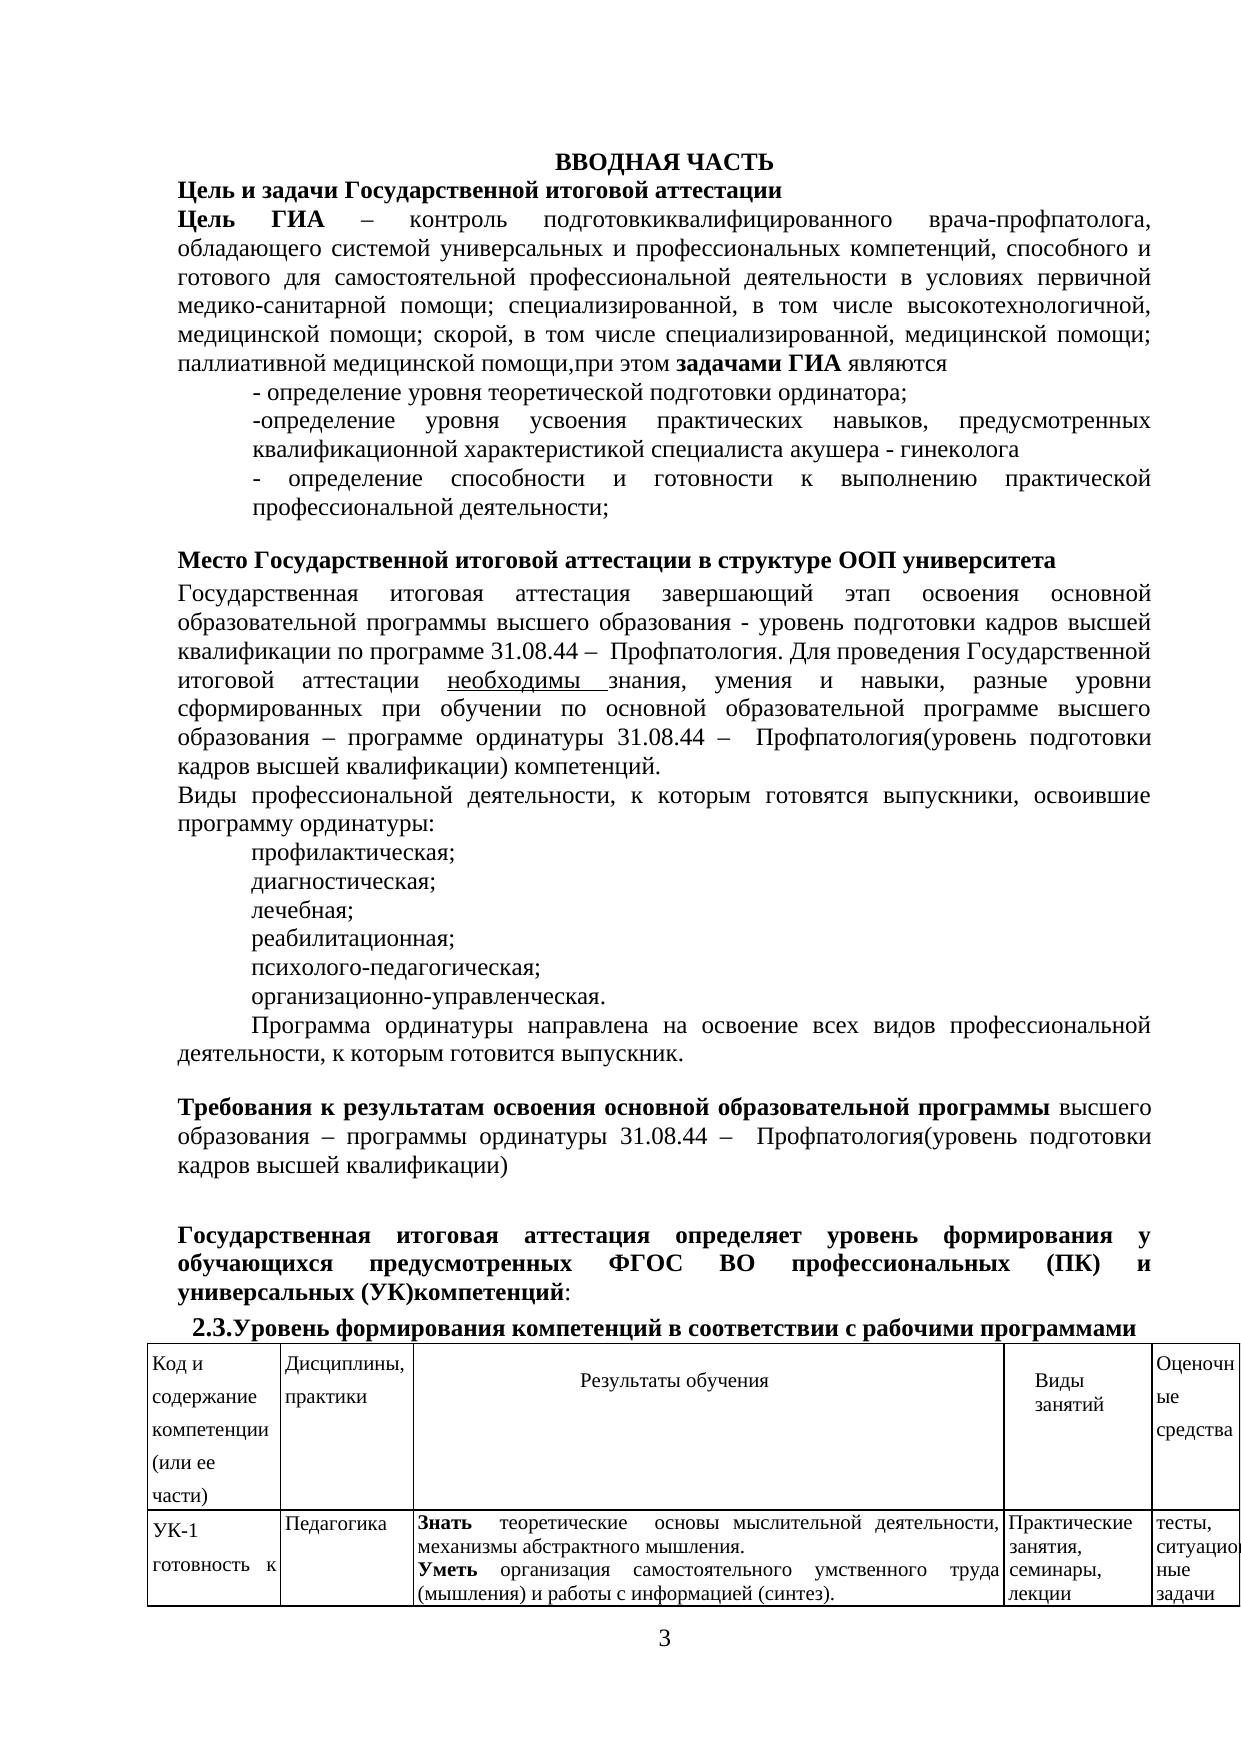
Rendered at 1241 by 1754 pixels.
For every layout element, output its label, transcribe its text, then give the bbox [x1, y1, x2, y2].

text Цель ГИА – контроль подготовкиквалифицированного врача-профпатолога, обладающего системой универсальных и профессиональных компетенций, способного и готового для самостоятельной профессиональной деятельности в условиях первичной медико-санитарной помощи; специализированной, в том числе высокотехнологичной, медицинской помощи; скорой, в том числе специализированной, медицинской помощи; паллиативной медицинской помощи,при этом задачами ГИА являются [177, 204, 1152, 377]
text Государственная итоговая аттестация завершающий этап освоения основной образовательной программы высшего образования - уровень подготовки кадров высшей квалификации по программе 31.08.44 – Профпатология. Для проведения Государственной итоговой аттестации необходимы знания, умения и навыки, разные уровни сформированных при обучении по основной образовательной программе высшего образования – программе ординатуры 31.08.44 – Профпатология(уровень подготовки кадров высшей квалификации) компетенций. [177, 578, 1152, 780]
text Цель и задачи Государственной итоговой аттестации [177, 176, 1152, 204]
text -определение уровня усвоения практических навыков, предусмотренных квалификационной характеристикой специалиста акушера - гинеколога [252, 406, 1152, 463]
text реабилитационная; [177, 923, 1152, 952]
table_cell Педагогика [281, 1511, 413, 1605]
text Государственная итоговая аттестация определяет уровень формирования у обучающихся предусмотренных ФГОС ВО профессиональных (ПК) и универсальных (УК)компетенций: [177, 1220, 1152, 1306]
text Программа ординатуры направлена на освоение всех видов профессиональной деятельности, к которым готовится выпускник. [177, 1010, 1152, 1067]
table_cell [414, 1511, 1003, 1605]
table_header Оценочные средства [1153, 1344, 1239, 1509]
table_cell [1153, 1511, 1239, 1605]
text - определение способности и готовности к выполнению практической профессиональной деятельности; [252, 463, 1152, 521]
text - определение уровня теоретической подготовки ординатора; [252, 377, 1152, 406]
text ВВОДНАЯ ЧАСТЬ [177, 147, 1152, 176]
table_header Дисциплины, практики [281, 1344, 413, 1509]
text профилактическая; [177, 837, 1152, 866]
text психолого-педагогическая; [177, 952, 1152, 981]
text 2.3.Уровень формирования компетенций в соответствии с рабочими программами [177, 1313, 1152, 1342]
text диагностическая; [177, 866, 1152, 895]
text Требования к результатам освоения основной образовательной программы высшего образования – программы ординатуры 31.08.44 – Профпатология(уровень подготовки кадров высшей квалификации) [177, 1092, 1152, 1178]
text лечебная; [177, 895, 1152, 923]
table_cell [1005, 1511, 1151, 1605]
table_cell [148, 1511, 280, 1605]
text Место Государственной итоговой аттестации в структуре ооп университета [177, 546, 1152, 574]
text Виды профессиональной деятельности, к которым готовятся выпускники, освоившие программу ординатуры: [177, 780, 1152, 837]
table_header Результаты обучения [414, 1344, 1003, 1509]
text организационно-управленческая. [177, 981, 1152, 1010]
table_header Код и содержание компетенции (или ее части) [148, 1344, 280, 1509]
table_header Виды занятий [1005, 1344, 1151, 1509]
